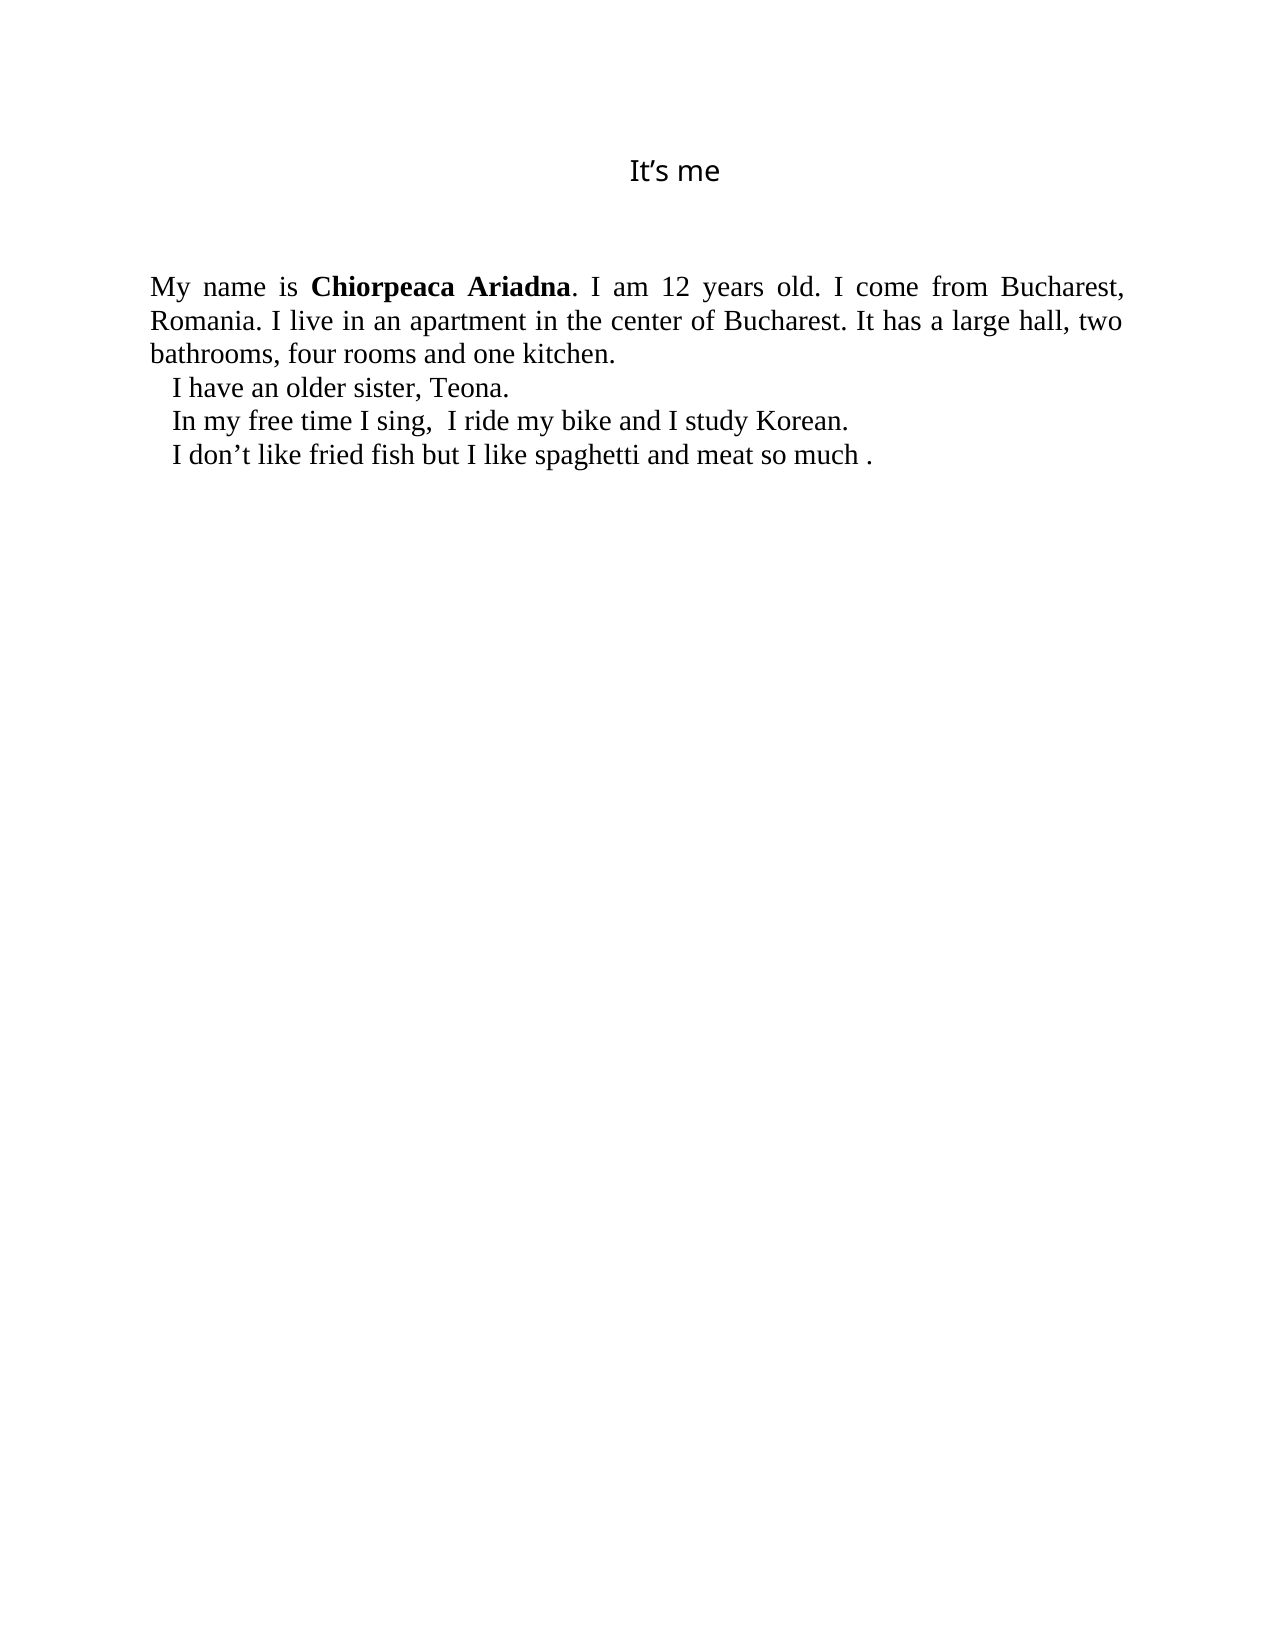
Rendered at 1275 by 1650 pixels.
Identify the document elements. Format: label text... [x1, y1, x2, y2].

text It’s me [225, 150, 1125, 190]
text In my free time I sing, I ride my bike and I study Korean. [150, 403, 1125, 437]
text My name is Chiorpeaca Ariadna. I am 12 years old. I come from Bucharest, Romania. I live in an apartment in the center of Bucharest. It has a large hall, two bathrooms, four rooms and one kitchen. [150, 269, 1125, 370]
text I don’t like fried fish but I like spaghetti and meat so much . [150, 437, 1125, 470]
text I have an older sister, Teona. [150, 370, 1125, 403]
